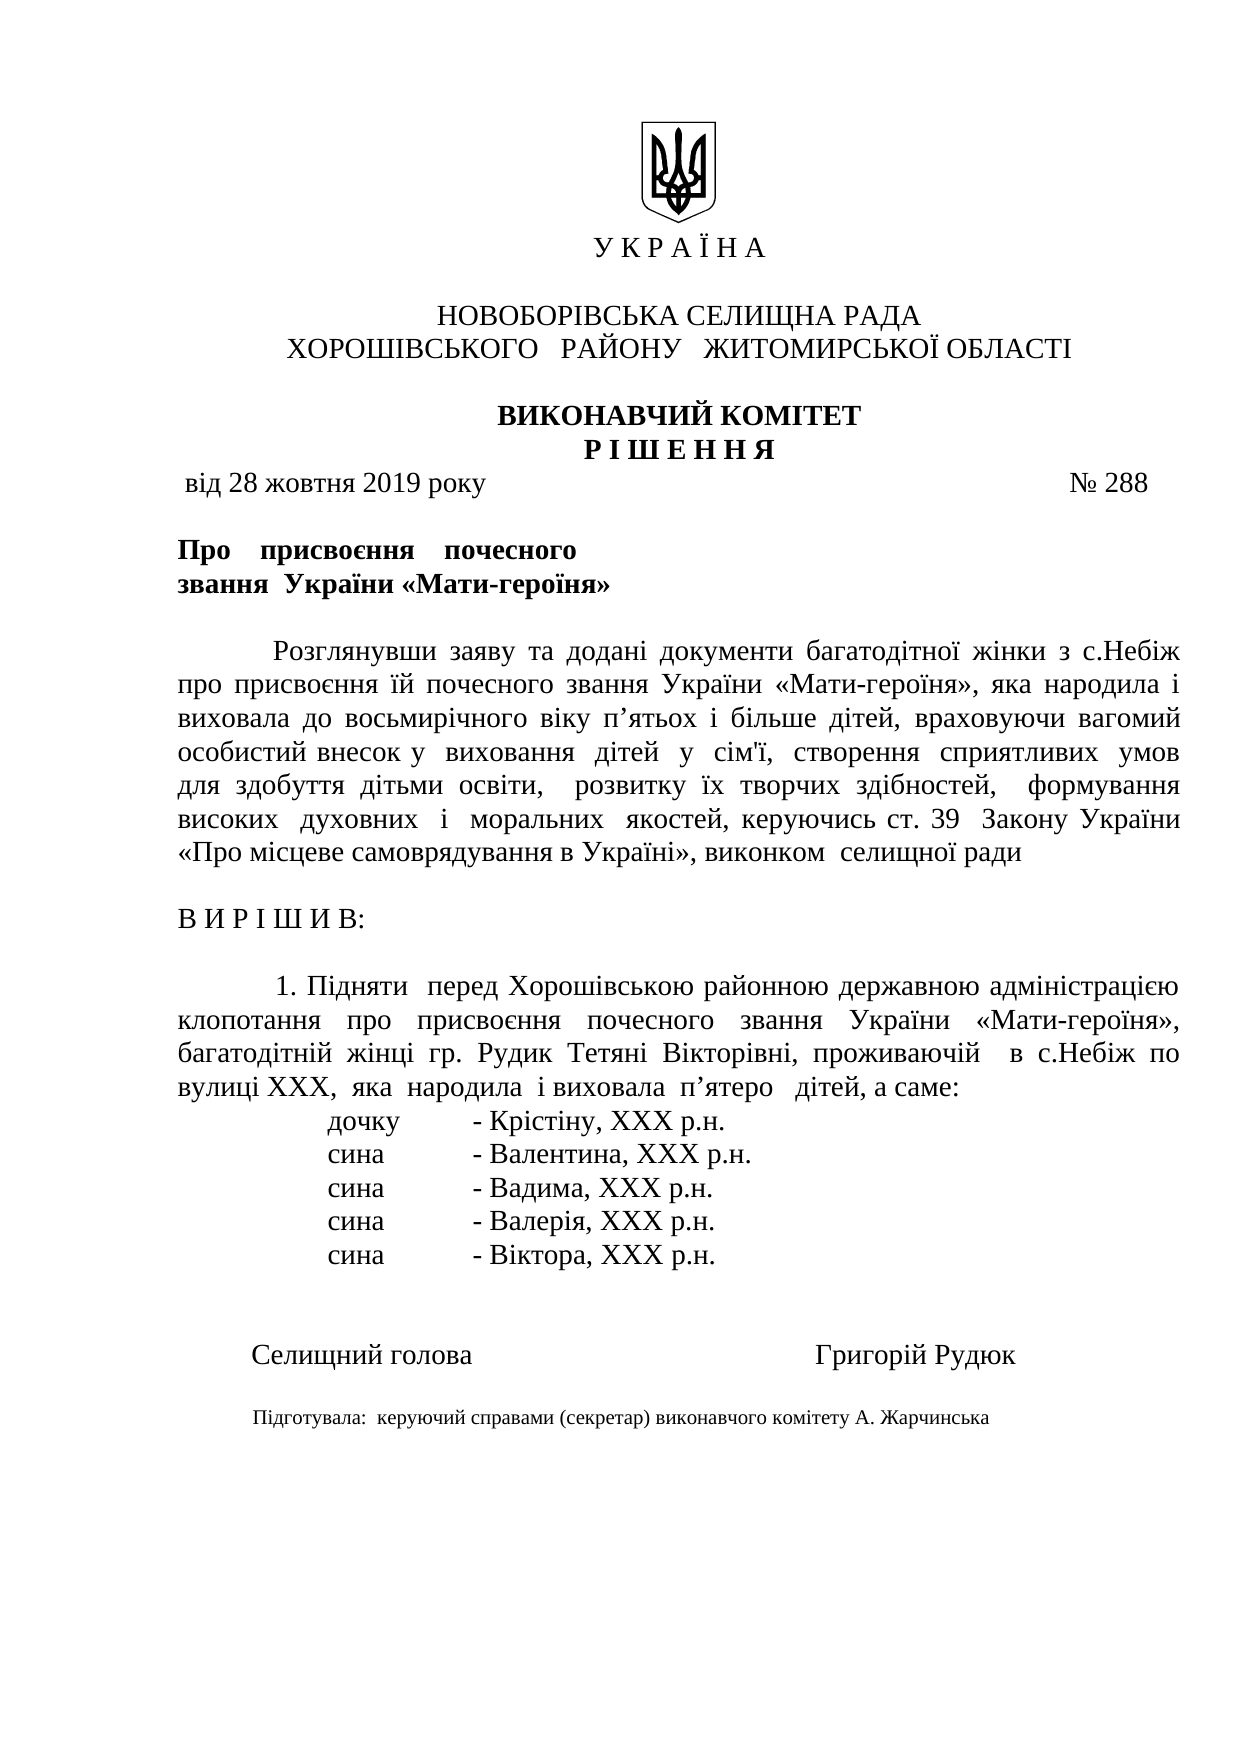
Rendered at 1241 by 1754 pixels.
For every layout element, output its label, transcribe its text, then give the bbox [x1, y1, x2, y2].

list сина - Валентина, XXX р.н. [327, 1136, 1181, 1170]
text ВИКОНАВЧИЙ КОМІТЕТ [177, 398, 1181, 432]
text 1. Підняти перед Хорошівською районною державною адміністрацією клопотання про присвоєння почесного звання України «Мати-героїня», багатодітній жінці гр. Рудик Тетяні Вікторівні, проживаючій в с.Небіж по вулиці XXX, яка народила і виховала п’ятеро дітей, а саме: [177, 968, 1181, 1103]
text Розглянувши заяву та додані документи багатодітної жінки з с.Небіж про присвоєння їй почесного звання України «Мати-героїня», яка народила і виховала до восьмирічного віку п’ятьох і більше дітей, враховуючи вагомий особистий внесок у виховання дітей у сім'ї, створення сприятливих умов для здобуття дітьми освіти, розвитку їх творчих здібностей, формування високих духовних і моральних якостей, керуючись ст. 39 Закону України «Про місцеве самоврядування в Україні», виконком селищної ради [177, 633, 1181, 868]
picture [634, 118, 724, 231]
text звання України «Мати-героїня» [177, 566, 1181, 599]
text НОВОБОРІВСЬКА СЕЛИЩНА РАДА [177, 298, 1181, 331]
text Про присвоєння почесного [177, 532, 1181, 566]
text Підготувала: керуючий справами (секретар) виконавчого комітету А. Жарчинська [215, 1404, 1181, 1429]
list дочку - Крістіну, XXX р.н. [327, 1103, 1181, 1136]
text У К Р А Ї Н А [177, 231, 1181, 264]
list сина - Віктора, XXX р.н. [327, 1237, 1181, 1270]
text Селищний голова Григорій Рудюк [177, 1337, 1181, 1371]
text від 28 жовтня 2019 року № 288 [177, 465, 1181, 499]
text ХОРОШІВСЬКОГО РАЙОНУ ЖИТОМИРСЬКОЇ ОБЛАСТІ [177, 331, 1181, 365]
text Р І Ш Е Н Н Я [177, 432, 1181, 465]
text В И Р І Ш И В: [177, 901, 1181, 935]
list сина - Валерія, XXX р.н. [327, 1203, 1181, 1237]
list сина - Вадима, XXX р.н. [327, 1170, 1181, 1203]
